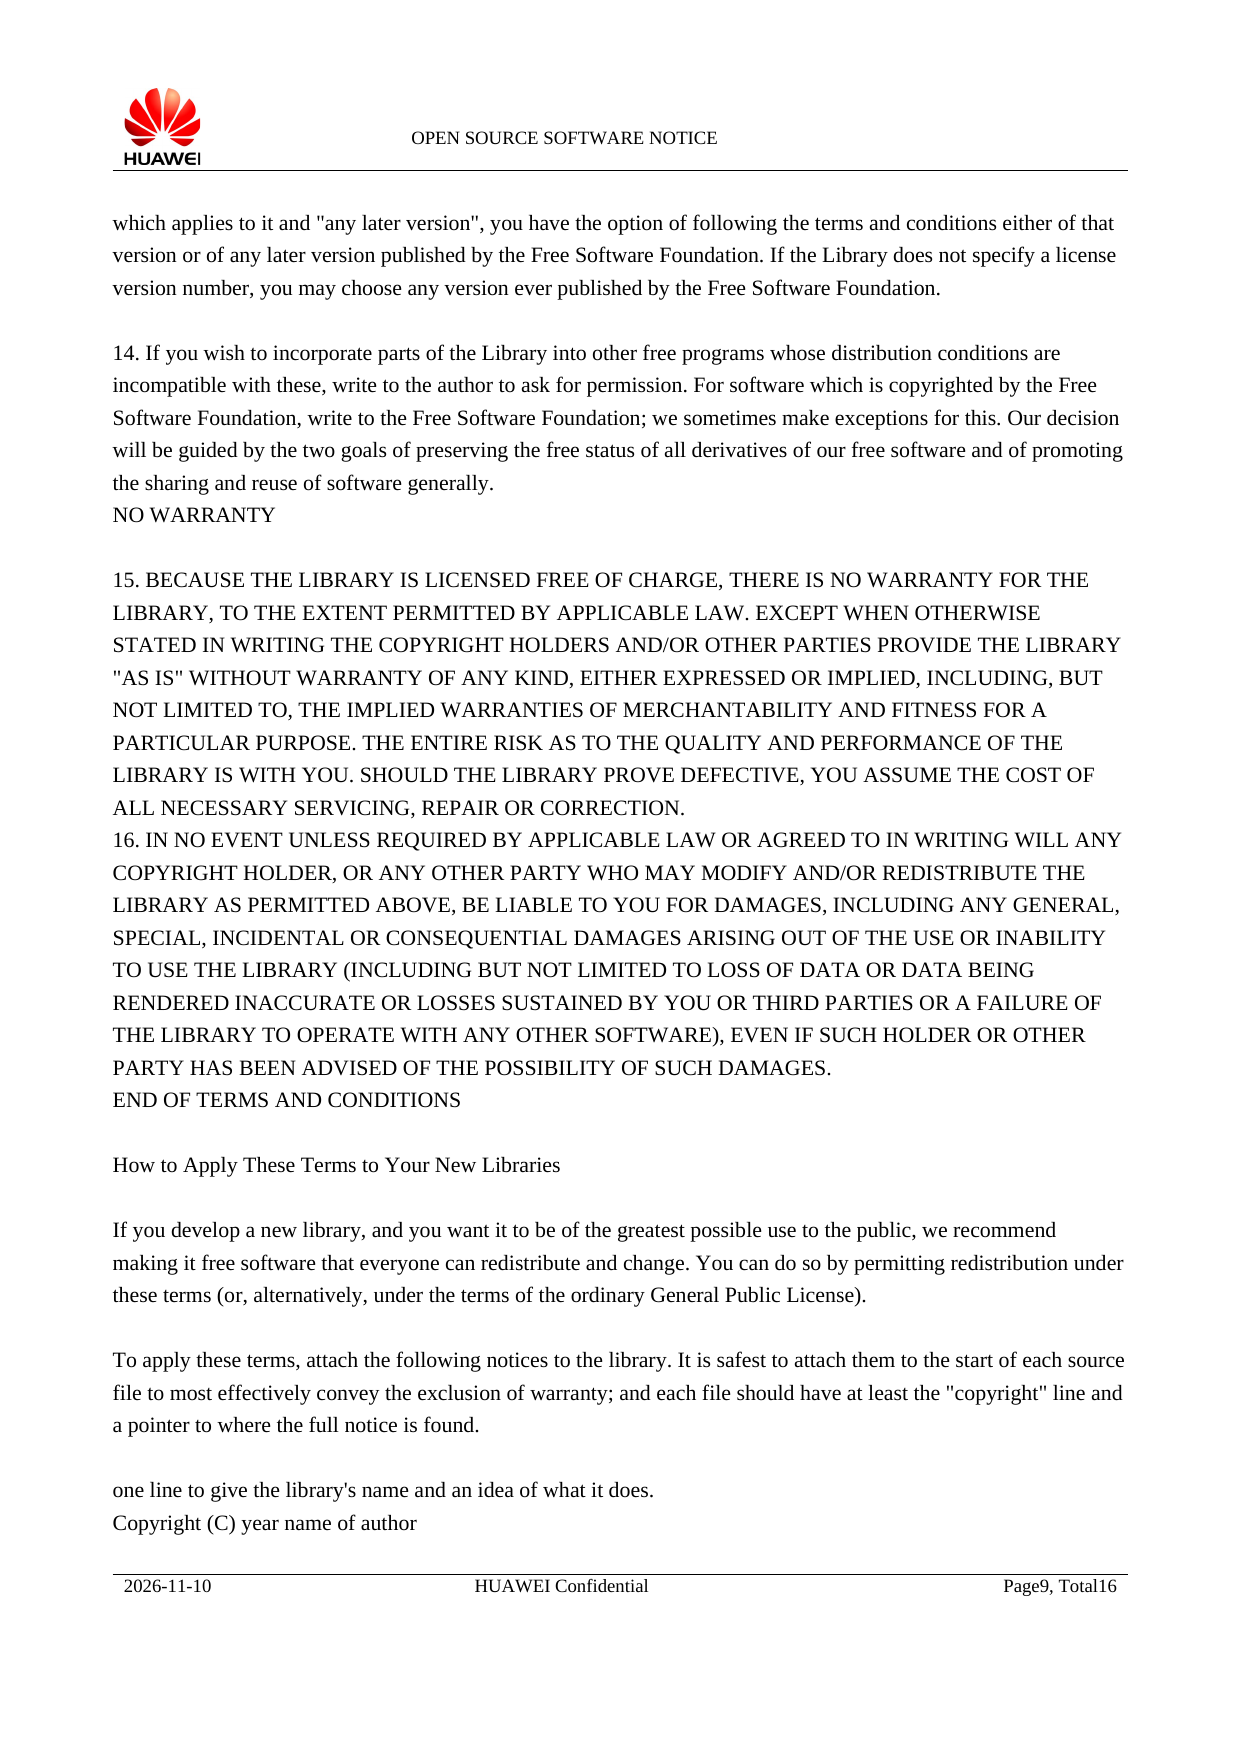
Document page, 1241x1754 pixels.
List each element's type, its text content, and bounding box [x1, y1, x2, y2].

picture [124, 88, 201, 165]
